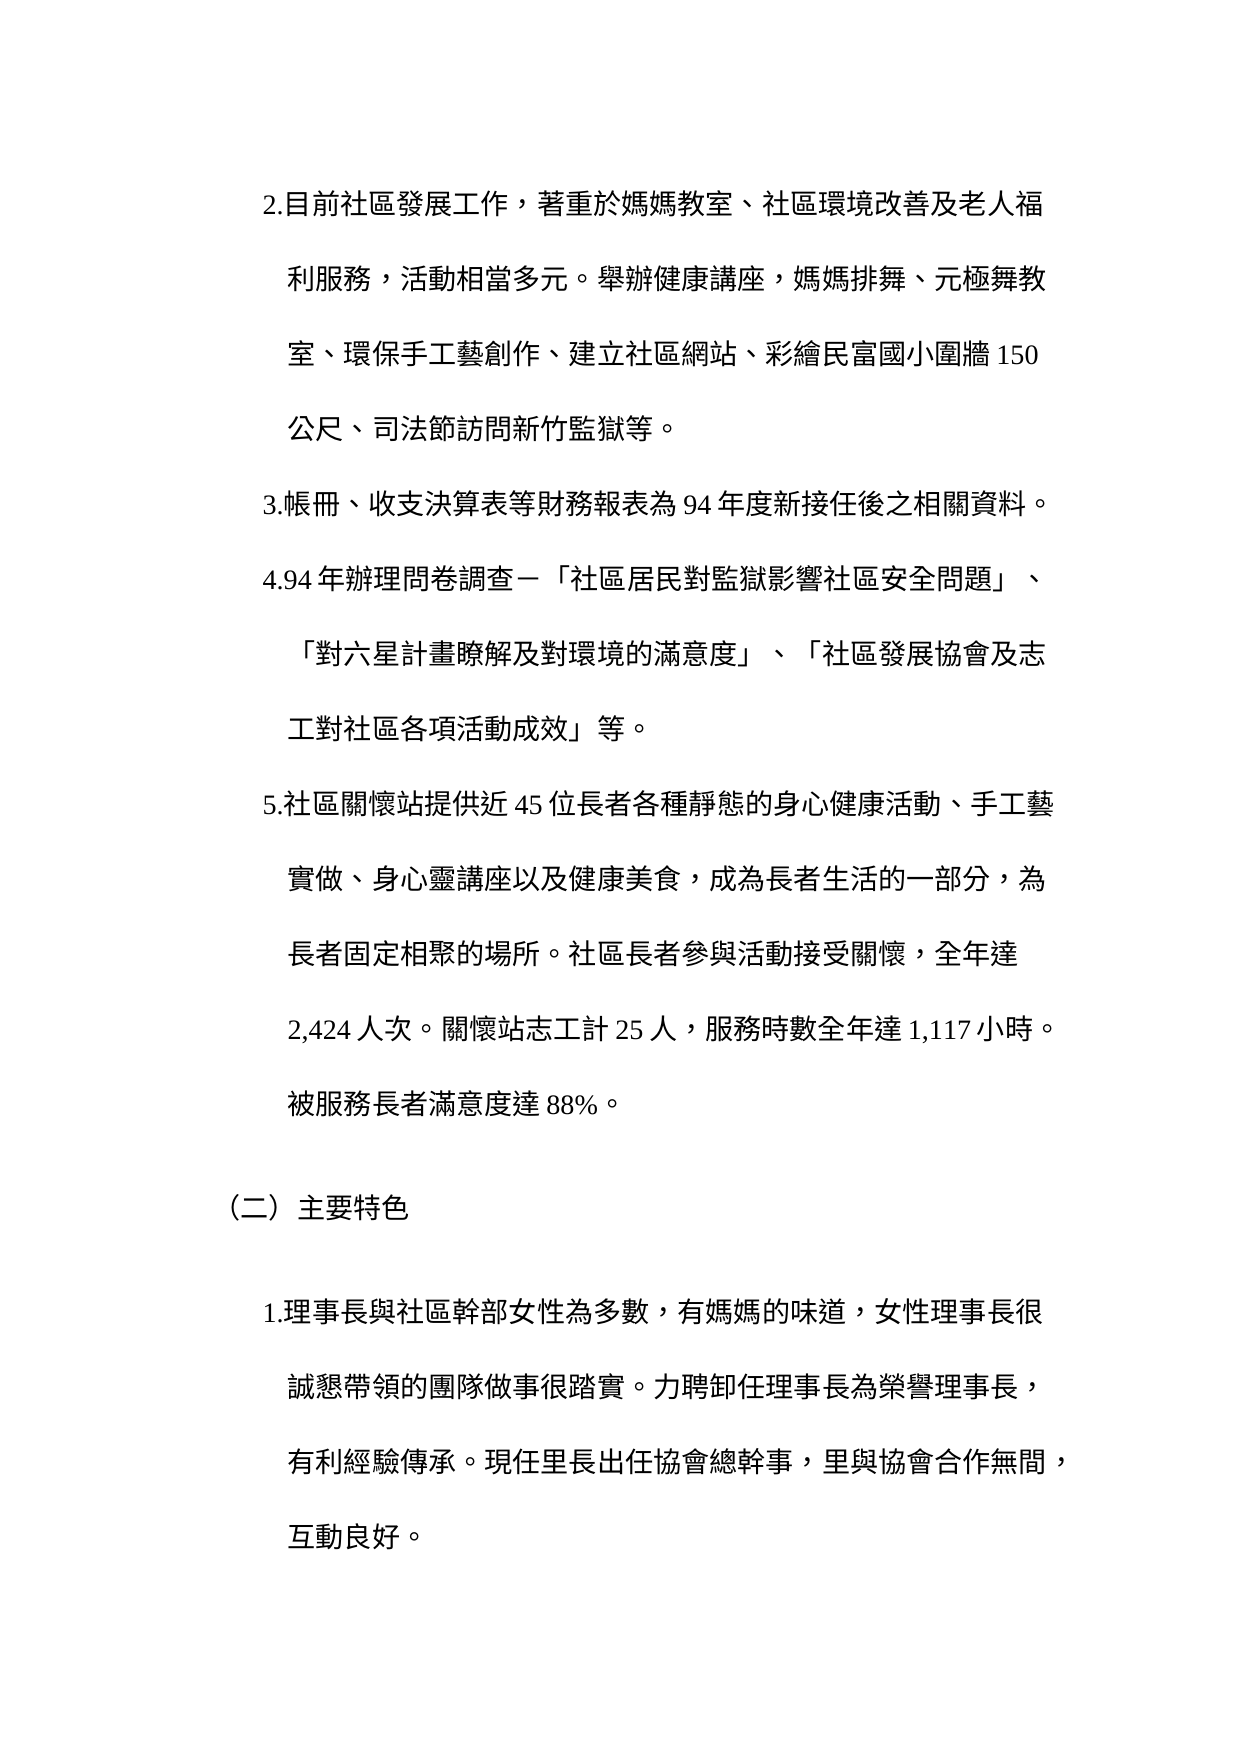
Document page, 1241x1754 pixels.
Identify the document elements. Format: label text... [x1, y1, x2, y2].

text （二）主要特色 [187, 1169, 978, 1244]
text 1.理事長與社區幹部女性為多數，有媽媽的味道，女性理事長很誠懇帶領的團隊做事很踏實。力聘卸任理事長為榮譽理事長，有利經驗傳承。現任里長出任協會總幹事，里與協會合作無間，互動良好。 [262, 1273, 1057, 1573]
text 2.目前社區發展工作，著重於媽媽教室、社區環境改善及老人福利服務，活動相當多元。舉辦健康講座，媽媽排舞、元極舞教室、環保手工藝創作、建立社區網站、彩繪民富國小圍牆150公尺、司法節訪問新竹監獄等。 [262, 164, 1057, 464]
text 3.帳冊、收支決算表等財務報表為94年度新接任後之相關資料。 [262, 464, 1057, 539]
text 5.社區關懷站提供近45位長者各種靜態的身心健康活動、手工藝實做、身心靈講座以及健康美食，成為長者生活的一部分，為長者固定相聚的場所。社區長者參與活動接受關懷，全年達2,424人次。關懷站志工計25人，服務時數全年達1,117小時。被服務長者滿意度達88%。 [262, 764, 1057, 1139]
text 4.94年辦理問卷調查－「社區居民對監獄影響社區安全問題」、「對六星計畫瞭解及對環境的滿意度」、「社區發展協會及志工對社區各項活動成效」等。 [262, 539, 1057, 764]
